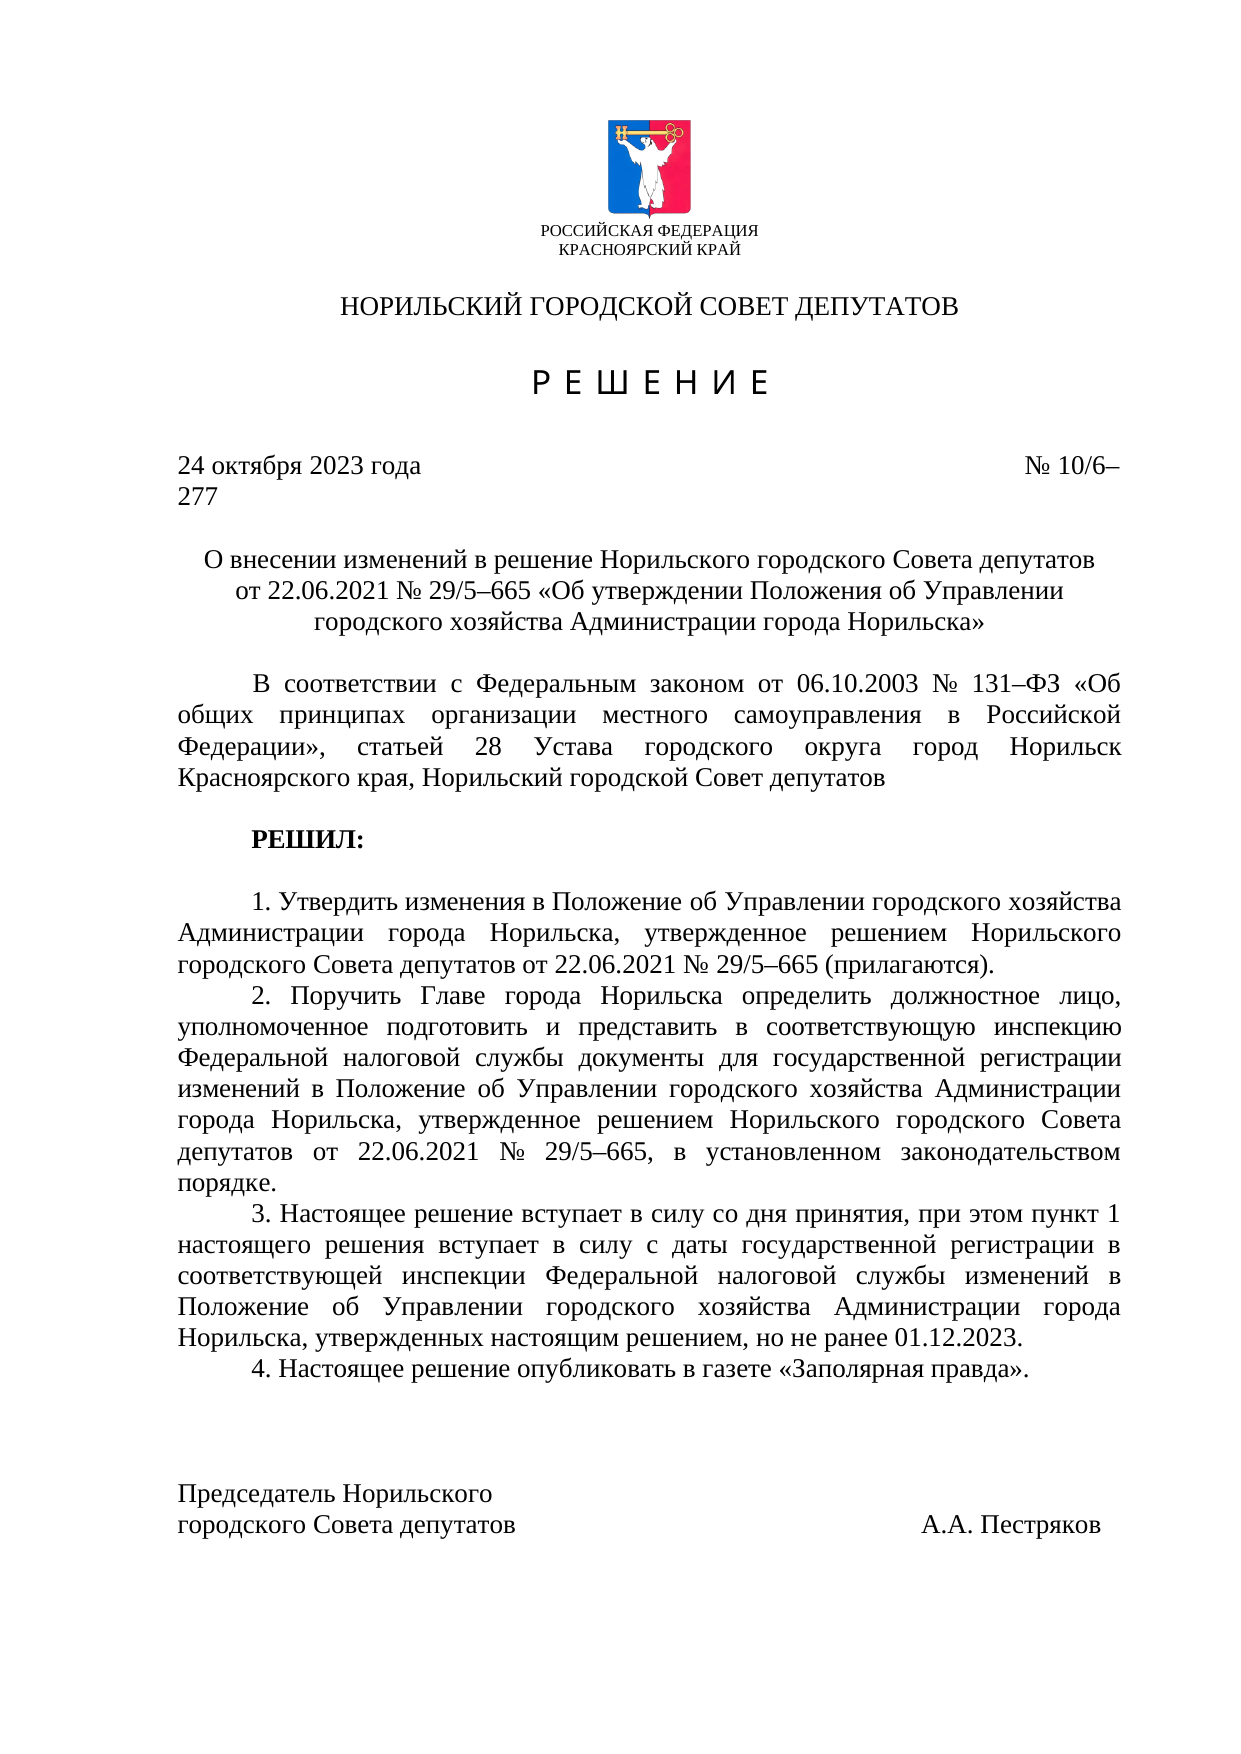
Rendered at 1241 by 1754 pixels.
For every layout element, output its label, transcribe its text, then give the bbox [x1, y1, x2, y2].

text НОРИЛЬСКИЙ ГОРОДСКОЙ СОВЕТ ДЕПУТАТОВ [177, 291, 1122, 322]
text Р Е Ш Е Н И Е [177, 358, 1122, 404]
text городского Совета депутатов А.А. Пестряков [177, 1508, 1122, 1539]
text Председатель Норильского [177, 1477, 1122, 1508]
text 1. Утвердить изменения в Положение об Управлении городского хозяйства Администрации города Норильска, утвержденное решением Норильского городского Совета депутатов от 22.06.2021 № 29/5–665 (прилагаются). [177, 885, 1122, 979]
text РОССИЙСКАЯ ФЕДЕРАЦИЯ [177, 221, 1122, 240]
text КРАСНОЯРСКИЙ КРАЙ [177, 240, 1122, 259]
text РЕШИЛ: [177, 823, 1122, 854]
picture [607, 118, 693, 221]
text 24 октября 2023 года № 10/6–277 [177, 449, 1122, 512]
text В соответствии с Федеральным законом от 06.10.2003 № 131–ФЗ «Об общих принципах организации местного самоуправления в Российской Федерации», статьей 28 Устава городского округа город Норильск Красноярского края, Норильский городской Совет депутатов [177, 667, 1122, 792]
text 4. Настоящее решение опубликовать в газете «Заполярная правда». [177, 1353, 1122, 1384]
text 3. Настоящее решение вступает в силу со дня принятия, при этом пункт 1 настоящего решения вступает в силу с даты государственной регистрации в соответствующей инспекции Федеральной налоговой службы изменений в Положение об Управлении городского хозяйства Администрации города Норильска, утвержденных настоящим решением, но не ранее 01.12.2023. [177, 1197, 1122, 1353]
text О внесении изменений в решение Норильского городского Совета депутатов от 22.06.2021 № 29/5–665 «Об утверждении Положения об Управлении городского хозяйства Администрации города Норильска» [177, 543, 1122, 636]
text 2. Поручить Главе города Норильска определить должностное лицо, уполномоченное подготовить и представить в соответствующую инспекцию Федеральной налоговой службы документы для государственной регистрации изменений в Положение об Управлении городского хозяйства Администрации города Норильска, утвержденное решением Норильского городского Совета депутатов от 22.06.2021 № 29/5–665, в установленном законодательством порядке. [177, 979, 1122, 1197]
